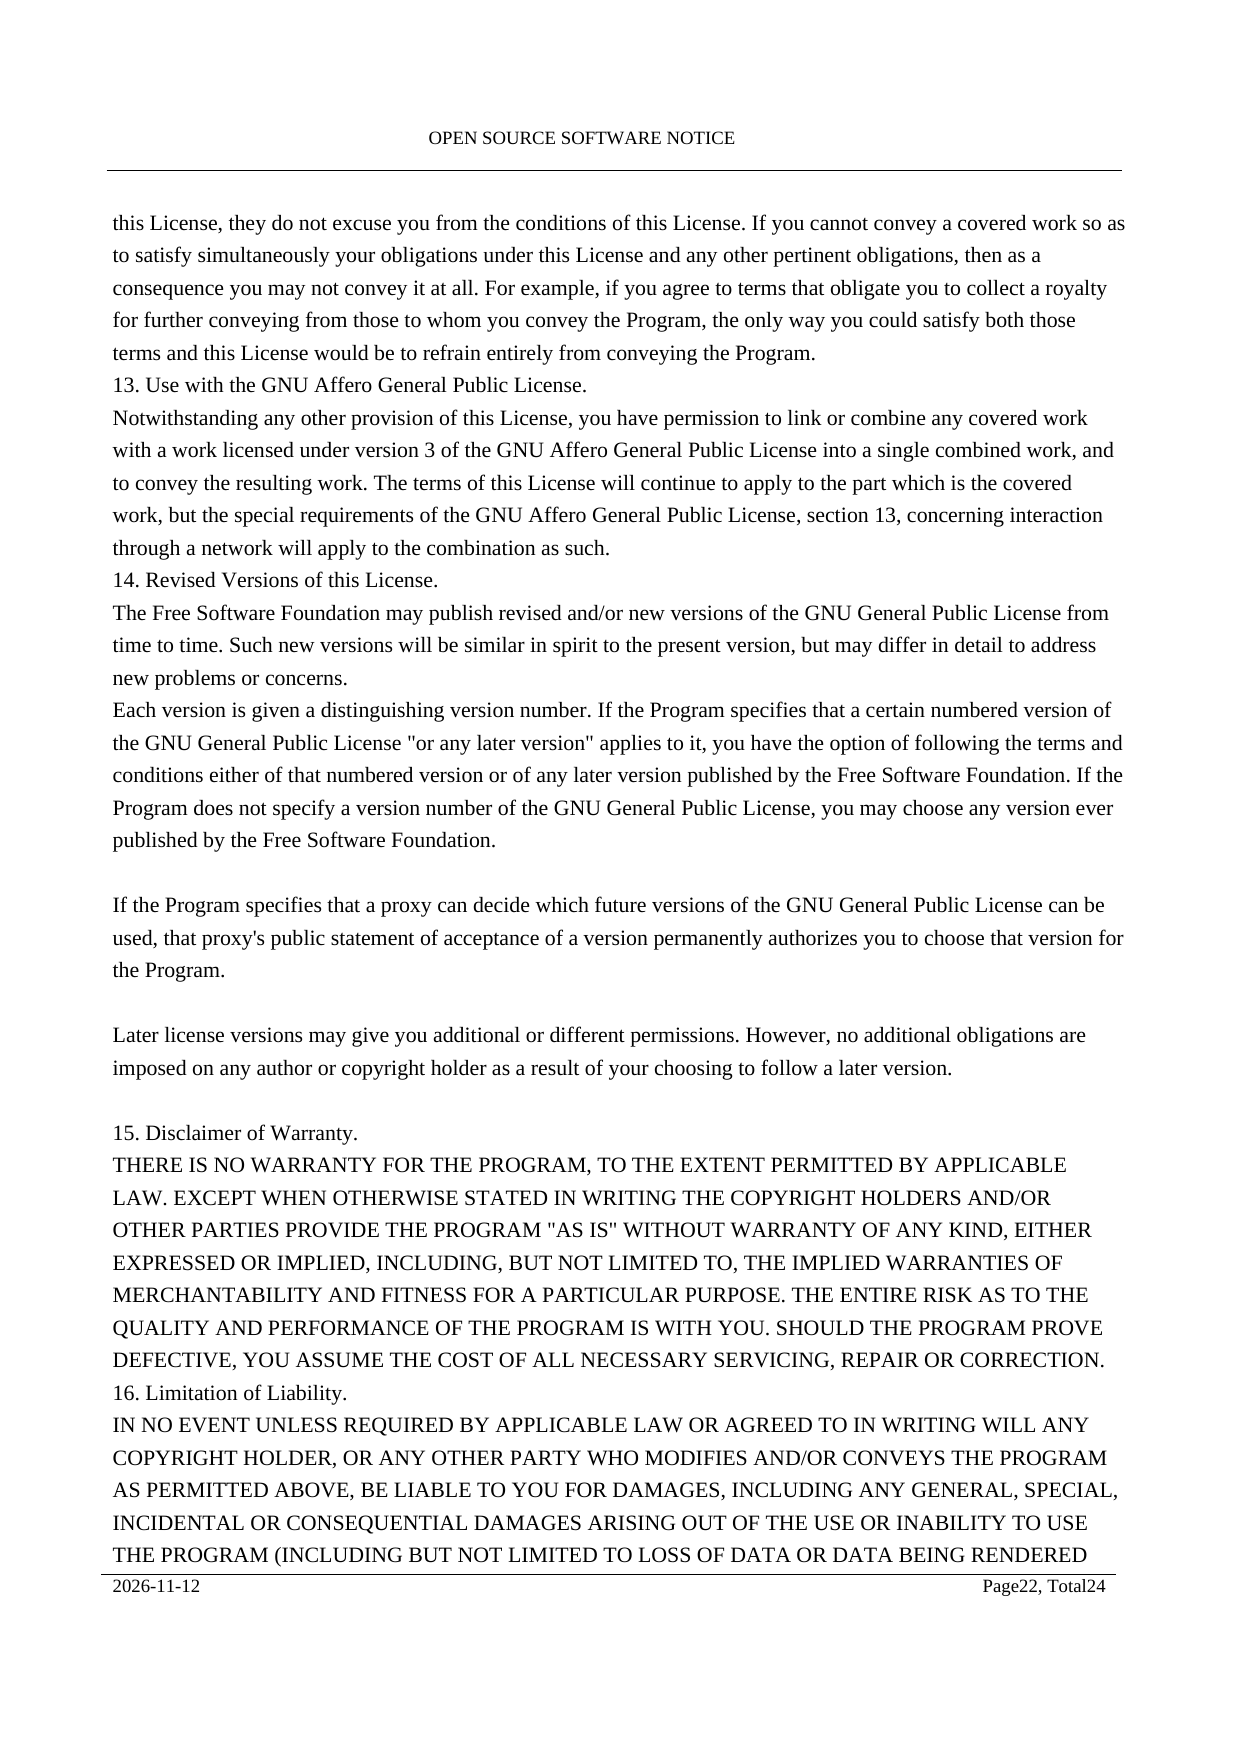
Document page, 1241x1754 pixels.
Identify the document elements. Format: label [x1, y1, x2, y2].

text [112, 206, 1128, 1571]
